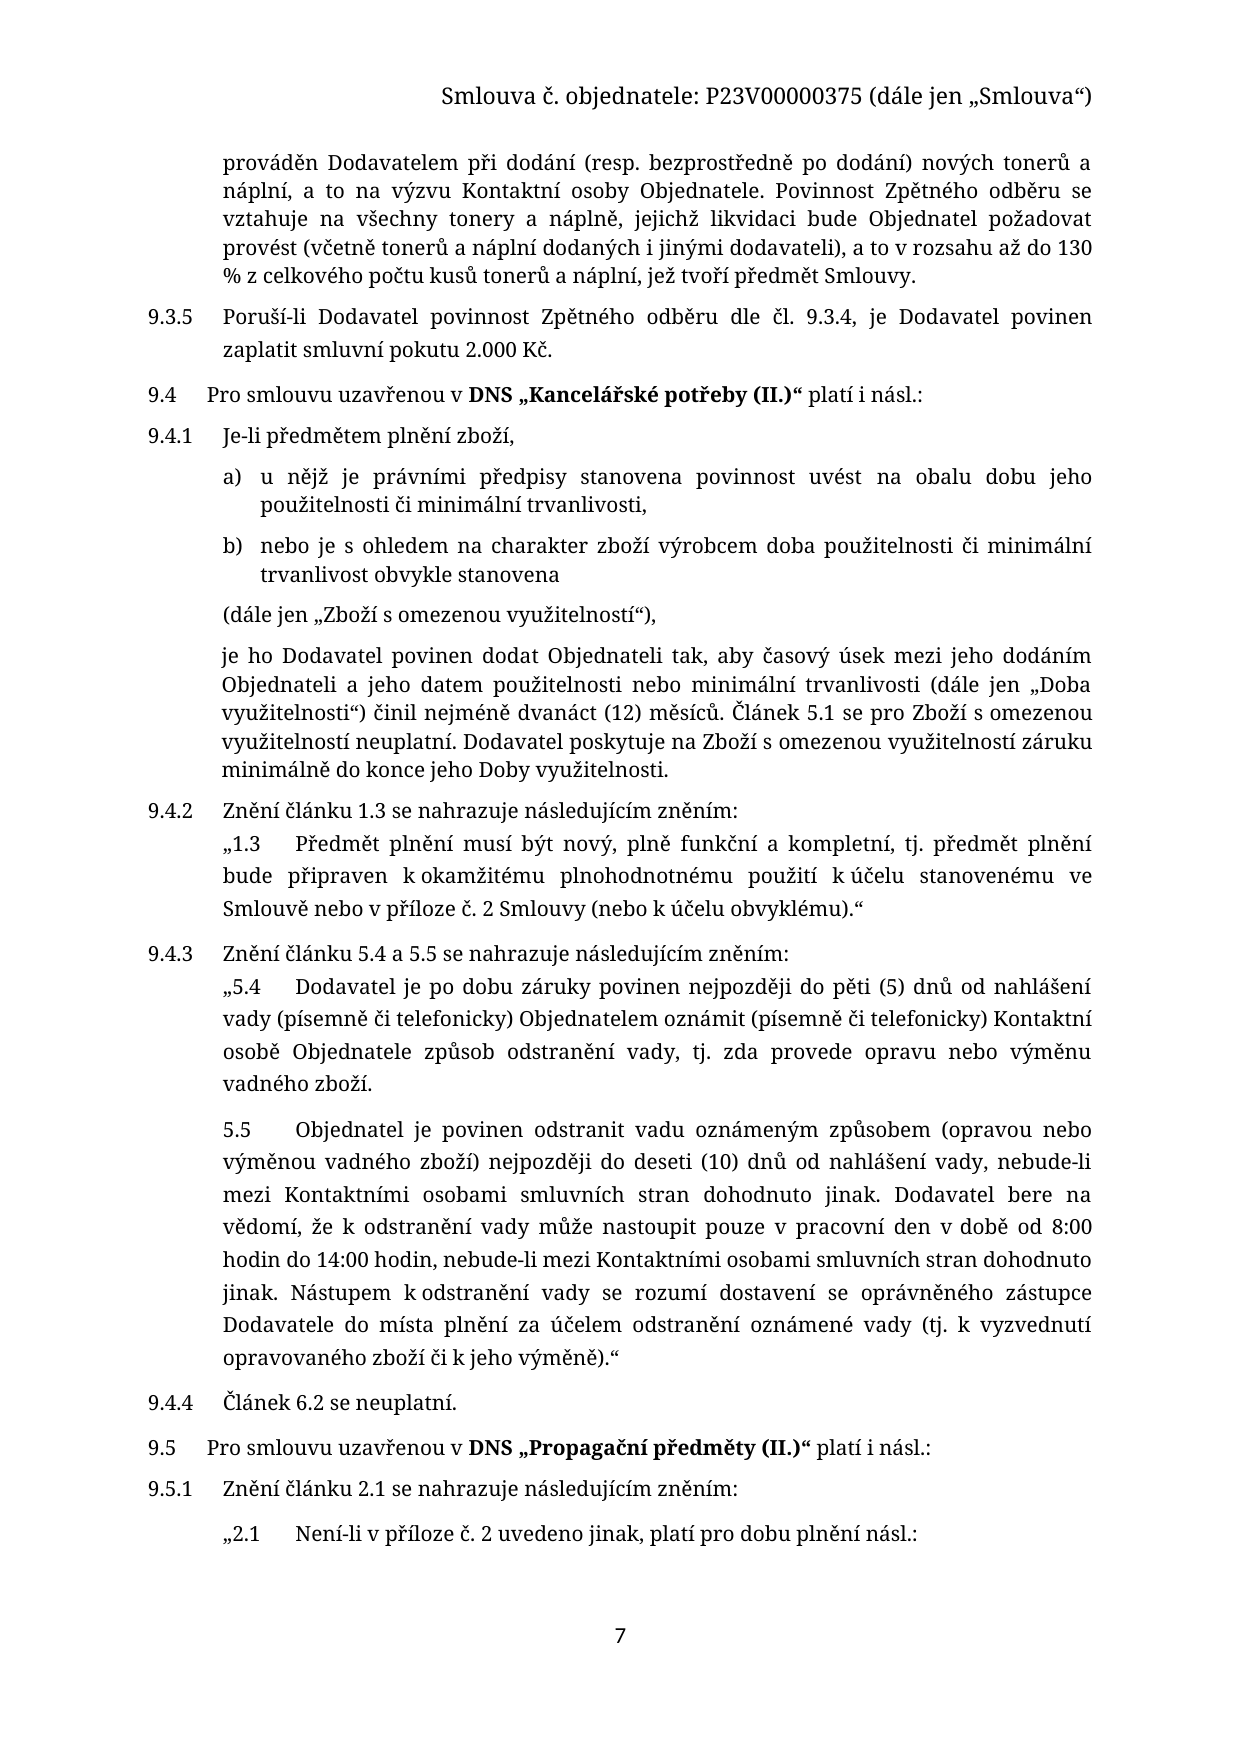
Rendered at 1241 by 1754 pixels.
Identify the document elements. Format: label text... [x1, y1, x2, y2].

list Poruší-li Dodavatel povinnost Zpětného odběru dle čl. 9.3.4, je Dodavatel povinen zaplatit smluvní pokutu 2.000 Kč. [148, 302, 1093, 363]
list nebo je s ohledem na charakter zboží výrobcem doba použitelnosti či minimální trvanlivost obvykle stanovena [223, 531, 1093, 588]
list Znění článku 5.4 a 5.5 se nahrazuje následujícím zněním: [148, 939, 1093, 968]
list Pro smlouvu uzavřenou v DNS „Kancelářské potřeby (II.)“ platí i násl.: [148, 380, 1093, 408]
list „5.4 Dodavatel je po dobu záruky povinen nejpozději do pěti (5) dnů od nahlášení vady (písemně či telefonicky) Objednatelem oznámit (písemně či telefonicky) Kontaktní osobě Objednatele způsob odstranění vady, tj. zda provede opravu nebo výměnu vadného zboží. [223, 972, 1093, 1098]
list Znění článku 2.1 se nahrazuje následujícím zněním: [148, 1474, 1093, 1502]
list Článek 6.2 se neuplatní. [148, 1388, 1093, 1416]
list Znění článku 1.3 se nahrazuje následujícím zněním: [148, 796, 1093, 825]
list Je-li předmětem plnění zboží, [148, 421, 1093, 449]
list u nějž je právními předpisy stanovena povinnost uvést na obalu dobu jeho použitelnosti či minimální trvanlivosti, [223, 462, 1093, 519]
text (dále jen „Zboží s omezenou využitelností“), [223, 601, 1093, 629]
list Pro smlouvu uzavřenou v DNS „Propagační předměty (II.)“ platí i násl.: [148, 1433, 1093, 1462]
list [148, 148, 1093, 290]
list „2.1 Není-li v příloze č. 2 uvedeno jinak, platí pro dobu plnění násl.: [223, 1519, 1093, 1548]
list 5.5 Objednatel je povinen odstranit vadu oznámeným způsobem (opravou nebo výměnou vadného zboží) nejpozději do deseti (10) dnů od nahlášení vady, nebude-li mezi Kontaktními osobami smluvních stran dohodnuto jinak. Dodavatel bere na vědomí, že k odstranění vady může nastoupit pouze v pracovní den v době od 8:00 hodin do 14:00 hodin, nebude-li mezi Kontaktními osobami smluvních stran dohodnuto jinak. Nástupem k odstranění vady se rozumí dostavení se oprávněného zástupce Dodavatele do místa plnění za účelem odstranění oznámené vady (tj. k vyzvednutí opravovaného zboží či k jeho výměně).“ [223, 1115, 1093, 1371]
text je ho Dodavatel povinen dodat Objednateli tak, aby časový úsek mezi jeho dodáním Objednateli a jeho datem použitelnosti nebo minimální trvanlivosti (dále jen „Doba využitelnosti“) činil nejméně dvanáct (12) měsíců. Článek 5.1 se pro Zboží s omezenou využitelností neuplatní. Dodavatel poskytuje na Zboží s omezenou využitelností záruku minimálně do konce jeho Doby využitelnosti. [221, 642, 1093, 784]
list „1.3 Předmět plnění musí být nový, plně funkční a kompletní, tj. předmět plnění bude připraven k okamžitému plnohodnotnému použití k účelu stanovenému ve Smlouvě nebo v příloze č. 2 Smlouvy (nebo k účelu obvyklému).“ [223, 829, 1093, 922]
